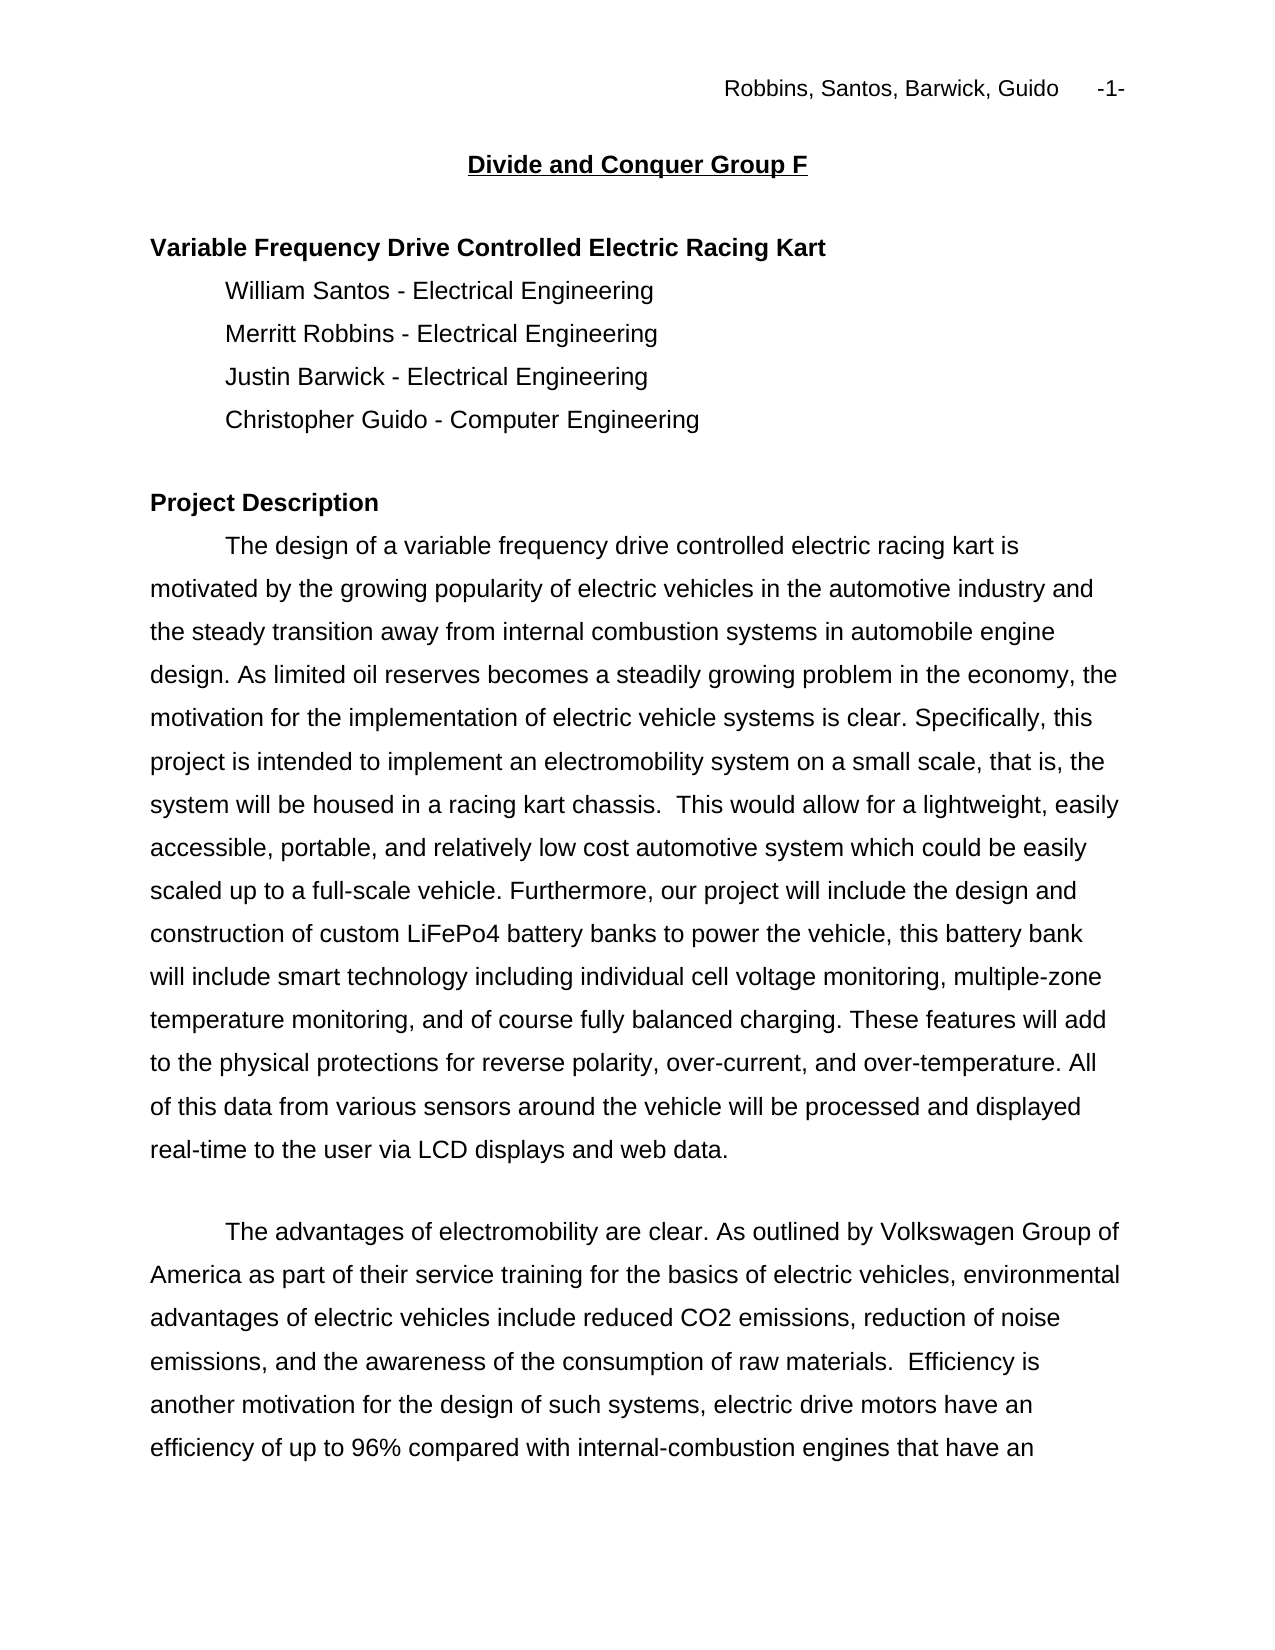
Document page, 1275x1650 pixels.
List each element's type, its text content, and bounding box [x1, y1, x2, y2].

text Variable Frequency Drive Controlled Electric Racing Kart [150, 233, 1125, 261]
text Project Description [150, 488, 1125, 516]
text The design of a variable frequency drive controlled electric racing kart is motivated by the growing popularity of electric vehicles in the automotive industry and the steady transition away from internal combustion systems in automobile engine design. As limited oil reserves becomes a steadily growing problem in the economy, the motivation for the implementation of electric vehicle systems is clear. Specifically, this project is intended to implement an electromobility system on a small scale, that is, the system will be housed in a racing kart chassis. This would allow for a lightweight, easily accessible, portable, and relatively low cost automotive system which could be easily scaled up to a full-scale vehicle. Furthermore, our project will include the design and construction of custom LiFePo4 battery banks to power the vehicle, this battery bank will include smart technology including individual cell voltage monitoring, multiple-zone temperature monitoring, and of course fully balanced charging. These features will add to the physical protections for reverse polarity, over-current, and over-temperature. All of this data from various sensors around the vehicle will be processed and displayed real-time to the user via LCD displays and web data. [150, 531, 1125, 1163]
text Justin Barwick - Electrical Engineering [150, 362, 1125, 391]
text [150, 1217, 1125, 1462]
text Christopher Guido - Computer Engineering [150, 405, 1125, 434]
text Divide and Conquer Group F [150, 150, 1125, 179]
text William Santos - Electrical Engineering [150, 276, 1125, 304]
text Merritt Robbins - Electrical Engineering [150, 319, 1125, 348]
